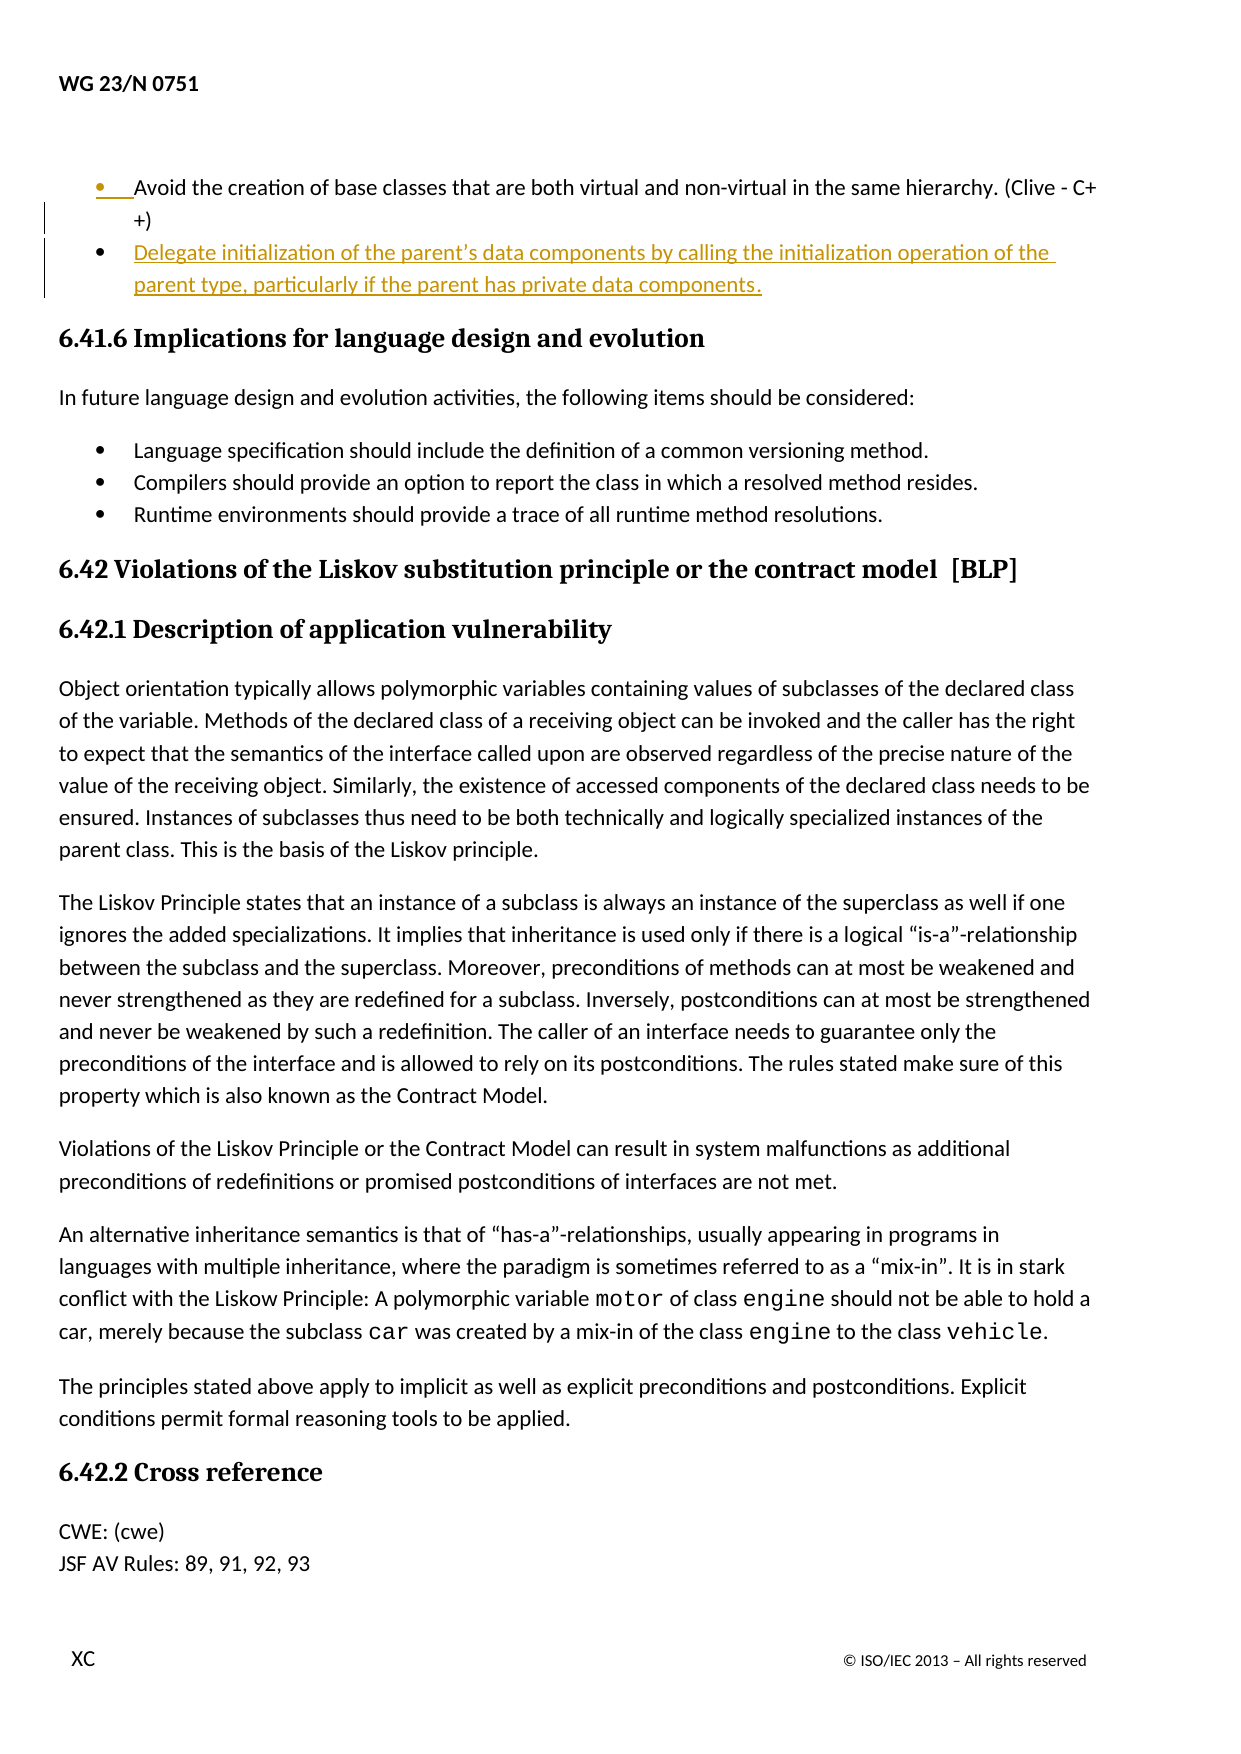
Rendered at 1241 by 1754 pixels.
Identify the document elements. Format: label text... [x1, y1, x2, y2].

text Object orientation typically allows polymorphic variables containing values of subclasses of the declared class of the variable. Methods of the declared class of a receiving object can be invoked and the caller has the right to expect that the semantics of the interface called upon are observed regardless of the precise nature of the value of the receiving object. Similarly, the existence of accessed components of the declared class needs to be ensured. Instances of subclasses thus need to be both technically and logically specialized instances of the parent class. This is the basis of the Liskov principle. [58, 674, 1099, 863]
text The principles stated above apply to implicit as well as explicit preconditions and postconditions. Explicit conditions permit formal reasoning tools to be applied. [58, 1372, 1099, 1432]
subtitle 6.42.1 Description of application vulnerability [58, 614, 1099, 646]
subtitle 6.41.6 Implications for language design and evolution [58, 323, 1099, 354]
text CWE: (cwe) [58, 1517, 1099, 1545]
text JSF AV Rules: 89, 91, 92, 93 [58, 1549, 1099, 1577]
subtitle 6.42.2 Cross reference [58, 1457, 1099, 1488]
list Avoid the creation of base classes that are both virtual and non-virtual in the same hierarchy. (Clive - C++) [96, 173, 1099, 234]
text Violations of the Liskov Principle or the Contract Model can result in system malfunctions as additional preconditions of redefinitions or promised postconditions of interfaces are not met. [58, 1134, 1099, 1195]
list Compilers should provide an option to report the class in which a resolved method resides. [96, 468, 1099, 496]
text An alternative inheritance semantics is that of “has-a”-relationships, usually appearing in programs in languages with multiple inheritance, where the paradigm is sometimes referred to as a “mix-in”. It is in stark conflict with the Liskow Principle: A polymorphic variable motor of class engine should not be able to hold a car, merely because the subclass car was created by a mix-in of the class engine to the class vehicle. [58, 1220, 1099, 1347]
subtitle 6.42 Violations of the Liskov substitution principle or the contract model [BLP] [58, 554, 1099, 585]
list Language specification should include the definition of a common versioning method. [96, 436, 1099, 464]
list Runtime environments should provide a trace of all runtime method resolutions. [96, 501, 1099, 529]
text The Liskov Principle states that an instance of a subclass is always an instance of the superclass as well if one ignores the added specializations. It implies that inheritance is used only if there is a logical “is-a”-relationship between the subclass and the superclass. Moreover, preconditions of methods can at most be weakened and never strengthened as they are redefined for a subclass. Inversely, postconditions can at most be strengthened and never be weakened by such a redefinition. The caller of an interface needs to guarantee only the preconditions of the interface and is allowed to rely on its postconditions. The rules stated make sure of this property which is also known as the Contract Model. [58, 888, 1099, 1109]
text In future language design and evolution activities, the following items should be considered: [58, 383, 1099, 411]
